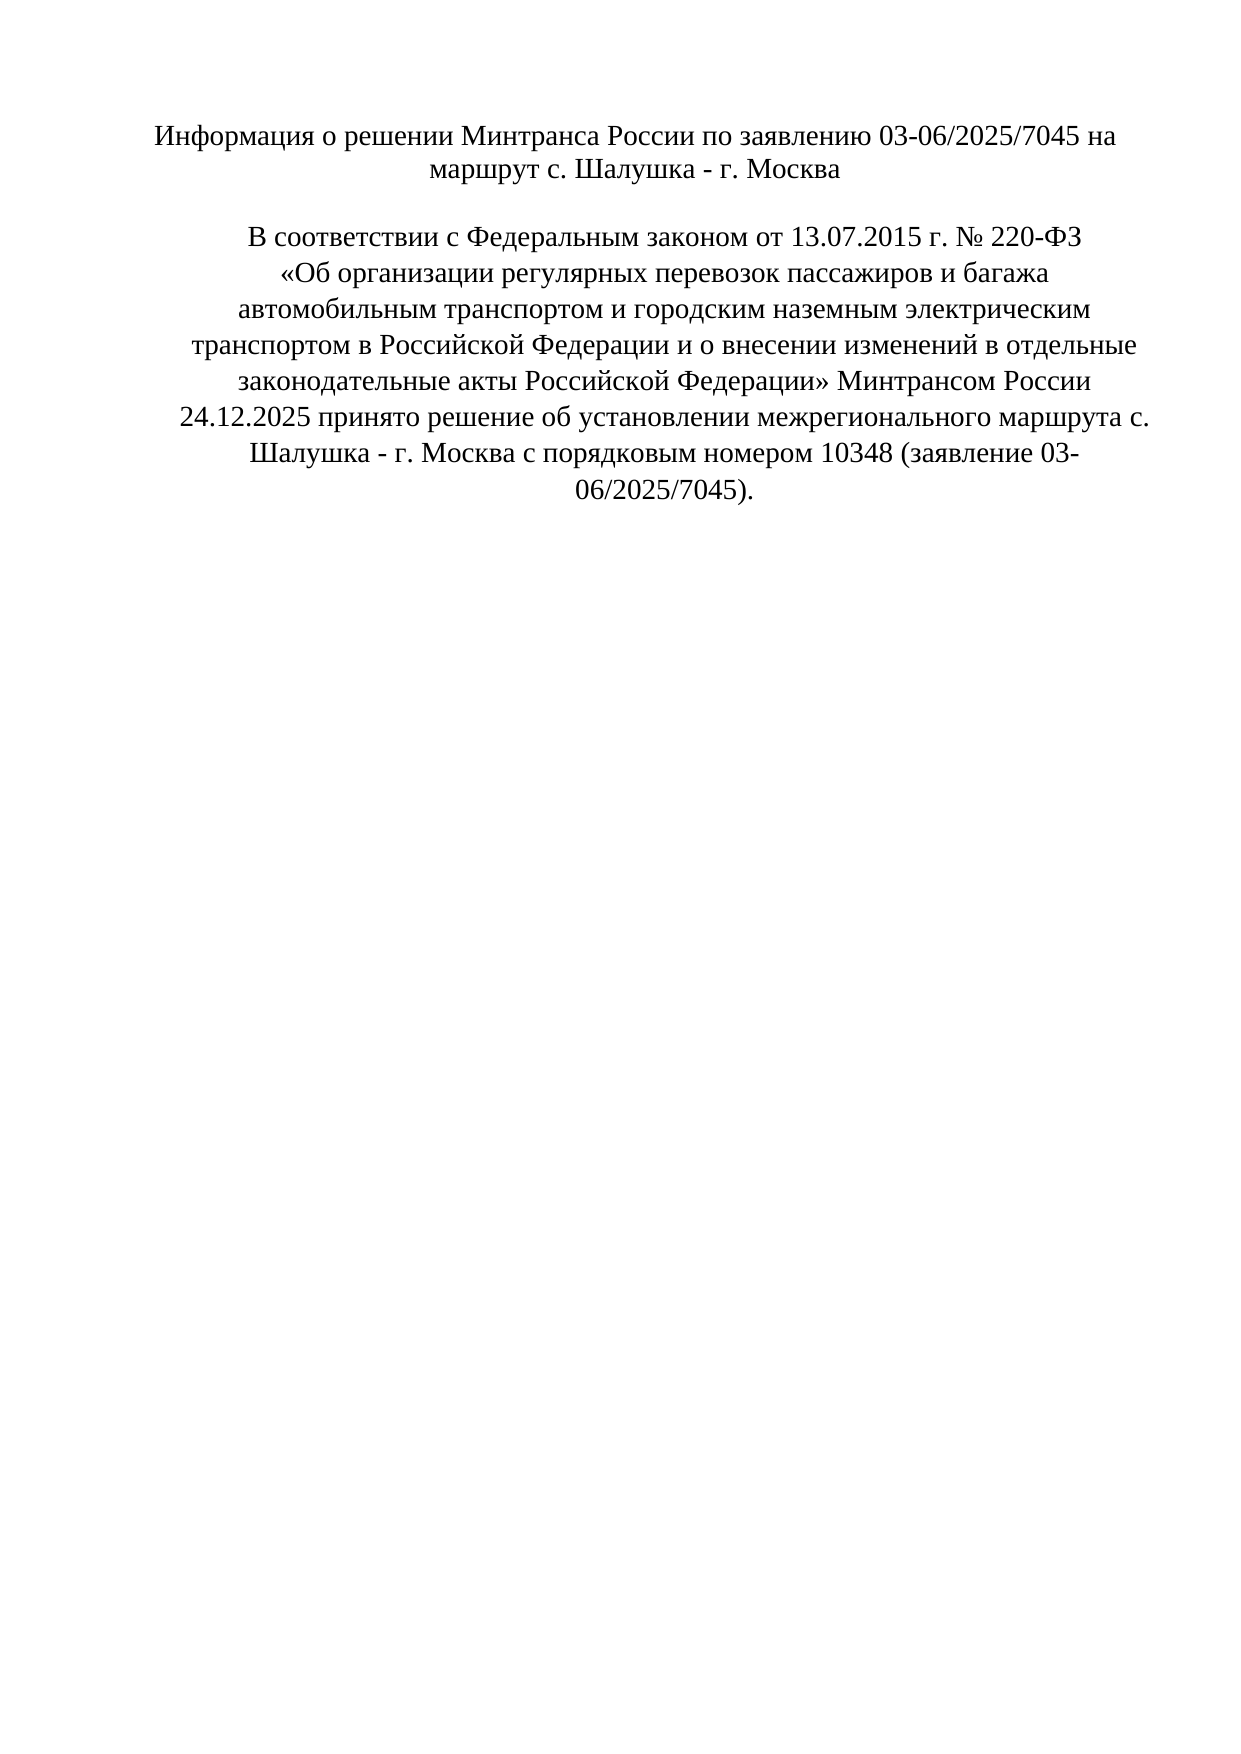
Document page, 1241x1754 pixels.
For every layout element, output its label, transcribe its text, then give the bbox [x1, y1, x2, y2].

text В соответствии с Федеральным законом от 13.07.2015 г. № 220-ФЗ «Об организации регулярных перевозок пассажиров и багажа автомобильным транспортом и городским наземным электрическим транспортом в Российской Федерации и о внесении изменений в отдельные законодательные акты Российской Федерации» Минтрансом России 24.12.2025 принято решение об установлении межрегионального маршрута с. Шалушка - г. Москва с порядковым номером 10348 (заявление 03-06/2025/7045). [177, 219, 1152, 505]
text Информация о решении Минтранса России по заявлению 03-06/2025/7045 на маршрут с. Шалушка - г. Москва [118, 118, 1152, 185]
